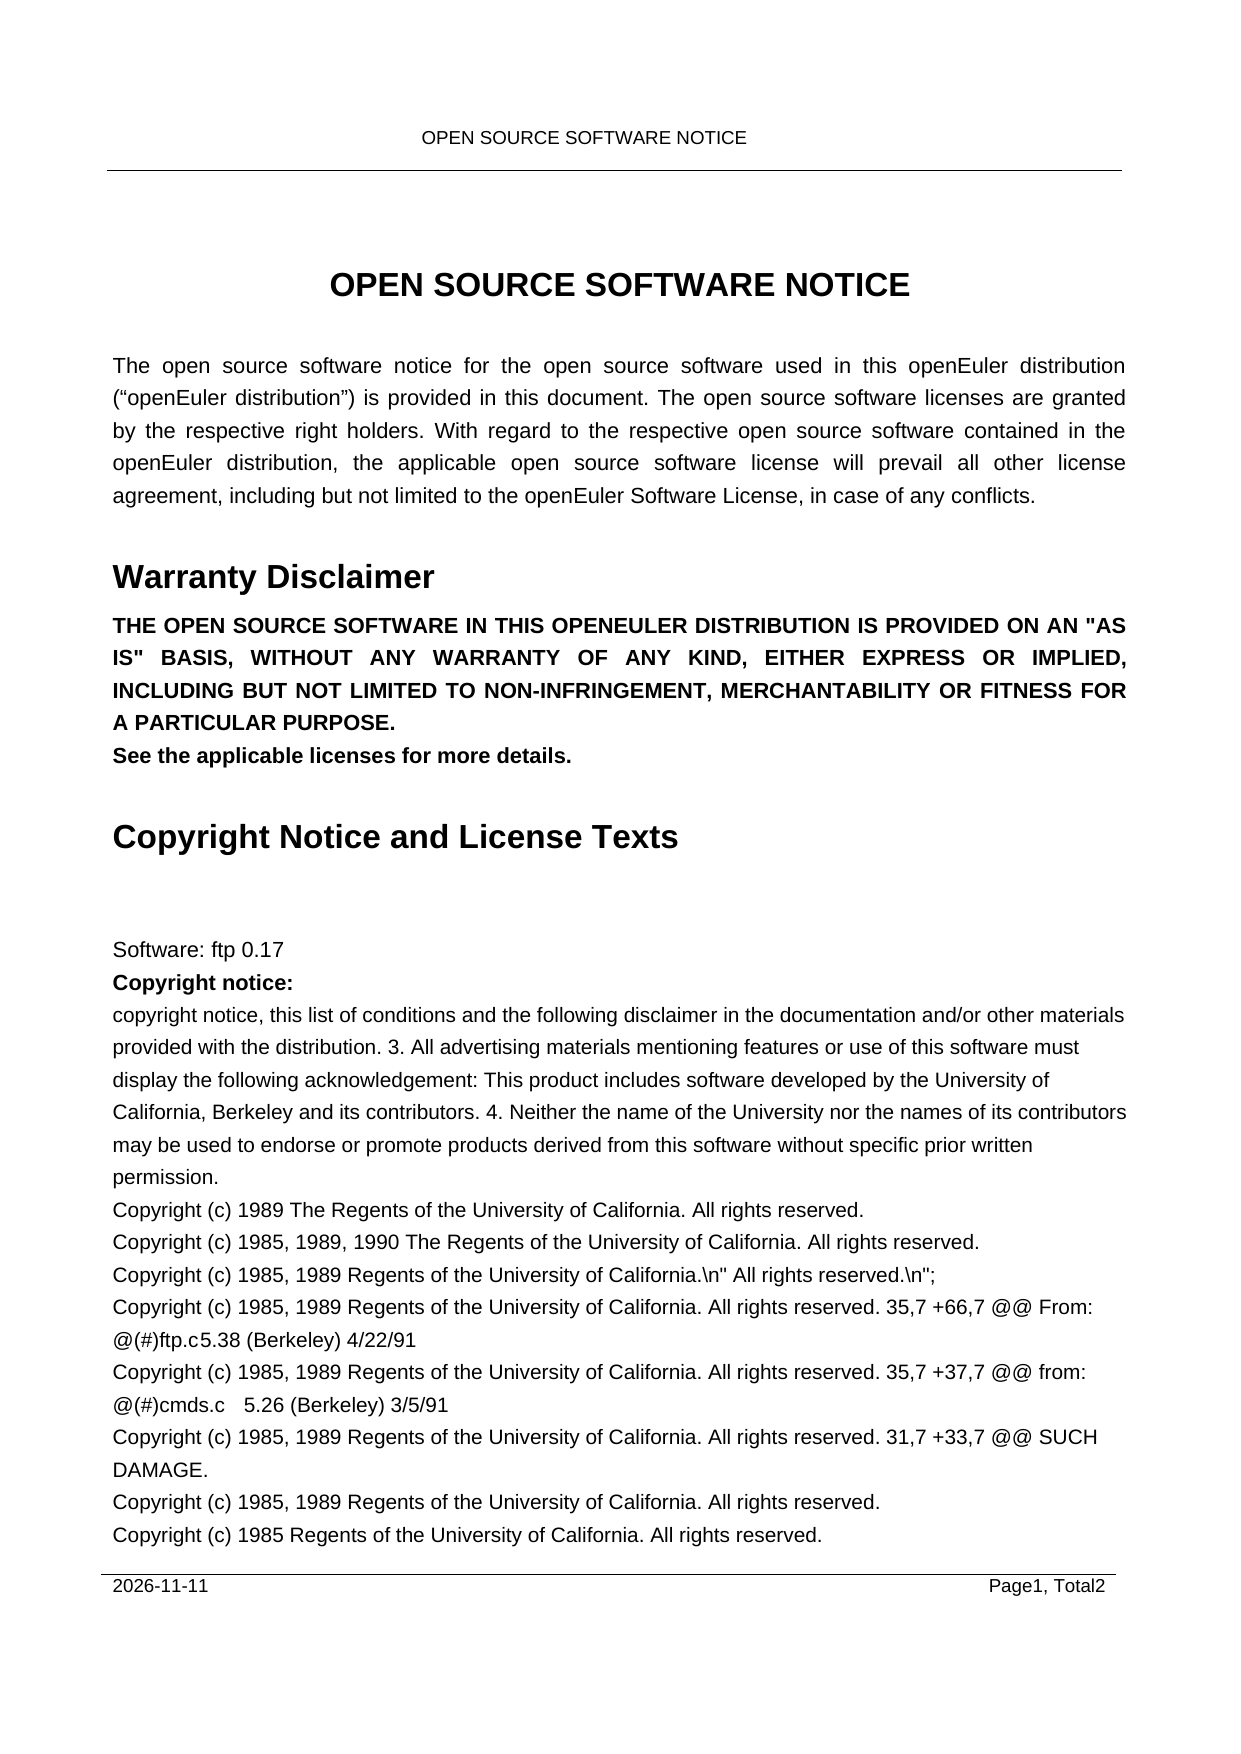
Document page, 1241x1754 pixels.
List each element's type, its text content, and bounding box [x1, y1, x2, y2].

text Copyright (c) 1985, 1989 Regents of the University of California. All rights reserved. 35,7 +37,7 @@ from: @(#)cmds.c 5.26 (Berkeley) 3/5/91 [112, 1356, 1128, 1421]
text Copyright (c) 1985 Regents of the University of California. All rights reserved. [112, 1518, 1128, 1551]
text Copyright (c) 1985, 1989 Regents of the University of California. All rights reserved. 35,7 +66,7 @@ From: @(#)ftp.c 5.38 (Berkeley) 4/22/91 [112, 1291, 1128, 1356]
text Copyright notice: [112, 966, 1128, 998]
text Software: ftp 0.17 [112, 933, 1128, 966]
text Copyright (c) 1989 The Regents of the University of California. All rights reserved. [112, 1193, 1128, 1226]
text The open source software notice for the open source software used in this openEuler distribution (“openEuler distribution”) is provided in this document. The open source software licenses are granted by the respective right holders. With regard to the respective open source software contained in the openEuler distribution, the applicable open source software license will prevail all other license agreement, including but not limited to the openEuler Software License, in case of any conflicts. [112, 349, 1128, 511]
text Copyright Notice and License Texts [112, 804, 1128, 869]
text Copyright (c) 1985, 1989 Regents of the University of California. All rights reserved. [112, 1486, 1128, 1518]
text Copyright (c) 1985, 1989, 1990 The Regents of the University of California. All rights reserved. [112, 1226, 1128, 1258]
text Warranty Disclaimer [112, 544, 1128, 609]
text Copyright (c) 1985, 1989 Regents of the University of California. All rights reserved. 31,7 +33,7 @@ SUCH DAMAGE. [112, 1421, 1128, 1486]
text copyright notice, this list of conditions and the following disclaimer in the documentation and/or other materials provided with the distribution. 3. All advertising materials mentioning features or use of this software must display the following acknowledgement: This product includes software developed by the University of California, Berkeley and its contributors. 4. Neither the name of the University nor the names of its contributors may be used to endorse or promote products derived from this software without specific prior written permission. [112, 998, 1128, 1193]
text THE OPEN SOURCE SOFTWARE IN THIS OPENEULER DISTRIBUTION IS PROVIDED ON AN "AS IS" BASIS, WITHOUT ANY WARRANTY OF ANY KIND, EITHER EXPRESS OR IMPLIED, INCLUDING BUT NOT LIMITED TO NON-INFRINGEMENT, MERCHANTABILITY OR FITNESS FOR A PARTICULAR PURPOSE. See the applicable licenses for more details. [112, 609, 1128, 771]
text OPEN SOURCE SOFTWARE NOTICE [112, 251, 1128, 316]
text Copyright (c) 1985, 1989 Regents of the University of California.\n" All rights reserved.\n"; [112, 1258, 1128, 1291]
